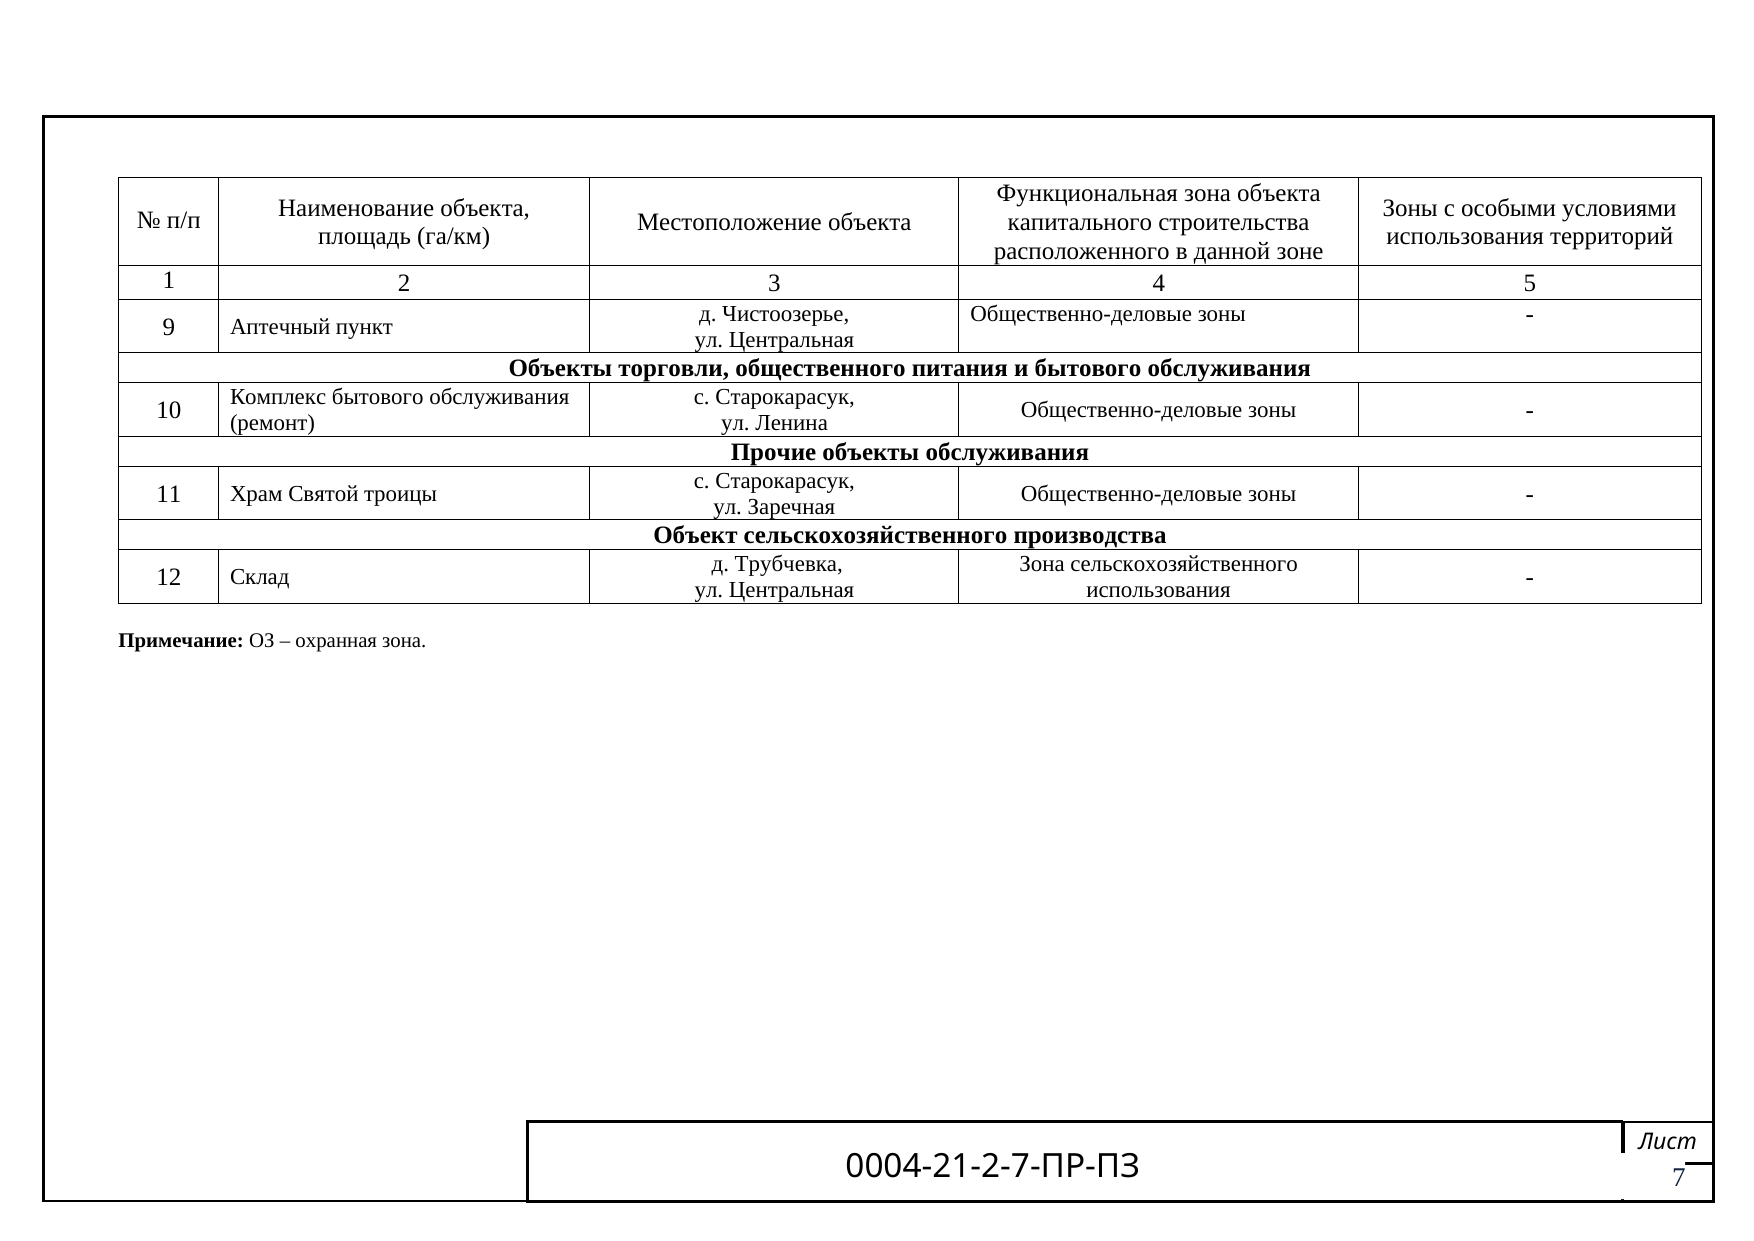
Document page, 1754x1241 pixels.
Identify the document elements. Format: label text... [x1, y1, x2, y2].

table_cell 5 [1359, 266, 1701, 298]
table_cell 12 [119, 550, 218, 603]
table_cell Комплекс бытового обслуживания (ремонт) [219, 383, 589, 436]
table_cell д. Трубчевка, ул. Центральная [590, 550, 958, 603]
table_cell - [1359, 383, 1701, 436]
table_header Местоположение объекта [590, 178, 958, 264]
table_cell - [1359, 300, 1701, 352]
table_header Зоны с особыми условиями использования территорий [1359, 178, 1701, 264]
table_header № п/п [119, 178, 218, 264]
table_cell Аптечный пункт [219, 300, 589, 352]
table_header Функциональная зона объекта капитального строительства расположенного в данной зоне [959, 178, 1358, 264]
table_cell - [1359, 467, 1701, 519]
table_cell - [1359, 550, 1701, 603]
table_cell д. Чистоозерье, ул. Центральная [590, 300, 958, 352]
table_cell 11 [119, 467, 218, 519]
table_cell Склад [219, 550, 589, 603]
table_cell с. Старокарасук, ул. Заречная [590, 467, 958, 519]
table_cell Храм Святой троицы [219, 467, 589, 519]
table_cell 9 [119, 300, 218, 352]
table_cell 1 [119, 266, 218, 298]
table_cell Объекты торговли, общественного питания и бытового обслуживания [119, 353, 1701, 382]
table_cell Прочие объекты обслуживания [119, 437, 1701, 466]
table_cell с. Старокарасук, ул. Ленина [590, 383, 958, 436]
table_cell Общественно-деловые зоны [959, 300, 1358, 352]
text Примечание: ОЗ – охранная зона. [118, 628, 1695, 652]
table_cell Зона сельскохозяйственного использования [959, 550, 1358, 603]
table_cell Объект сельскохозяйственного производства [119, 520, 1701, 549]
table_cell 2 [219, 266, 589, 298]
table_cell Общественно-деловые зоны [959, 383, 1358, 436]
table_cell Общественно-деловые зоны [959, 467, 1358, 519]
table_cell 3 [590, 266, 958, 298]
table_cell 10 [119, 383, 218, 436]
table_cell 4 [959, 266, 1358, 298]
table_header Наименование объекта, площадь (га/км) [219, 178, 589, 264]
